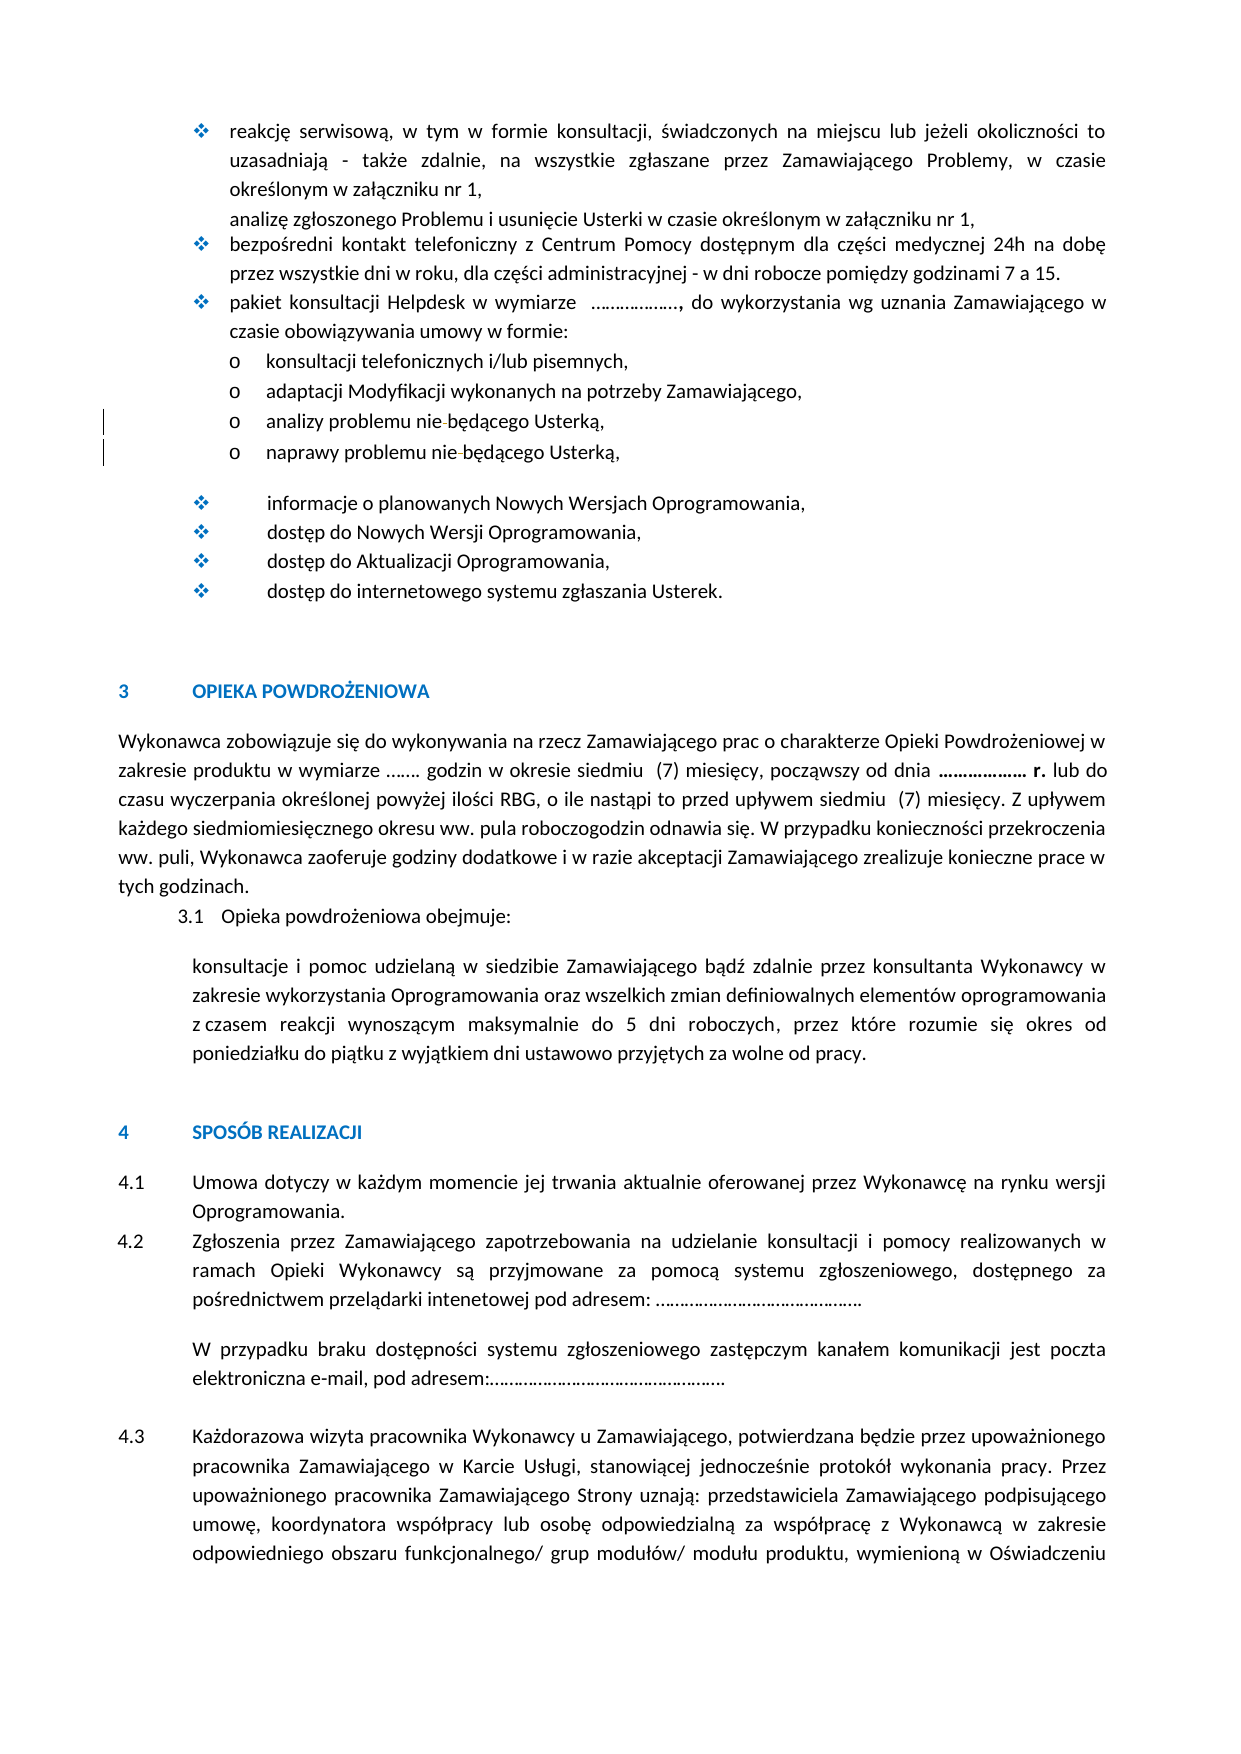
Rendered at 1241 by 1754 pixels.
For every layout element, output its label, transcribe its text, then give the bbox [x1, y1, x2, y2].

list pakiet konsultacji Helpdesk w wymiarze ………………, do wykorzystania wg uznania Zamawiającego w czasie obowiązywania umowy w formie: [192, 289, 1107, 344]
text dostęp do internetowego systemu zgłaszania Usterek. [192, 578, 1107, 603]
text dostęp do Aktualizacji Oprogramowania, [192, 549, 1107, 574]
list naprawy problemu niebędącego Usterką, [228, 439, 1107, 466]
text informacje o planowanych Nowych Wersjach Oprogramowania, [192, 490, 1107, 516]
text dostęp do Nowych Wersji Oprogramowania, [192, 519, 1107, 545]
list Zgłoszenia przez Zamawiającego zapotrzebowania na udzielanie konsultacji i pomocy realizowanych w ramach Opieki Wykonawcy są przyjmowane za pomocą systemu zgłoszeniowego, dostępnego za pośrednictwem przelądarki intenetowej pod adresem: ……………………………………. [117, 1228, 1107, 1312]
list reakcję serwisową, w tym w formie konsultacji, świadczonych na miejscu lub jeżeli okoliczności to uzasadniają - także zdalnie, na wszystkie zgłaszane przez Zamawiającego Problemy, w czasie określonym w załączniku nr 1, [192, 118, 1107, 202]
list SPOSÓB REALIZACJI [118, 1119, 1107, 1145]
list Opieka powdrożeniowa obejmuje: [177, 903, 1107, 928]
text W przypadku braku dostępności systemu zgłoszeniowego zastępczym kanałem komunikacji jest poczta elektroniczna e-mail, pod adresem:…………………………………………. [192, 1336, 1107, 1391]
list analizę zgłoszonego Problemu i usunięcie Usterki w czasie określonym w załączniku nr 1, [229, 206, 1107, 231]
list adaptacji Modyfikacji wykonanych na potrzeby Zamawiającego, [228, 378, 1107, 405]
list Wykonawca zobowiązuje się do wykonywania na rzecz Zamawiającego prac o charakterze Opieki Powdrożeniowej w zakresie produktu w wymiarze ……. godzin w okresie siedmiu (7) miesięcy, począwszy od dnia ……………… r. lub do czasu wyczerpania określonej powyżej ilości RBG, o ile nastąpi to przed upływem siedmiu (7) miesięcy. Z upływem każdego siedmiomiesięcznego okresu ww. pula roboczogodzin odnawia się. W przypadku konieczności przekroczenia ww. puli, Wykonawca zaoferuje godziny dodatkowe i w razie akceptacji Zamawiającego zrealizuje konieczne prace w tych godzinach. [118, 728, 1107, 899]
list konsultacji telefonicznych i/lub pisemnych, [228, 348, 1107, 374]
list bezpośredni kontakt telefoniczny z Centrum Pomocy dostępnym dla części medycznej 24h na dobę przez wszystkie dni w roku, dla części administracyjnej - w dni robocze pomiędzy godzinami 7 a 15. [192, 231, 1107, 286]
list OPIEKA POWDROŻENIOWA [118, 678, 1107, 703]
list analizy problemu niebędącego Usterką, [228, 409, 1107, 435]
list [118, 1424, 1107, 1566]
list Umowa dotyczy w każdym momencie jej trwania aktualnie oferowanej przez Wykonawcę na rynku wersji Oprogramowania. [118, 1169, 1107, 1224]
text konsultacje i pomoc udzielaną w siedzibie Zamawiającego bądź zdalnie przez konsultanta Wykonawcy w zakresie wykorzystania Oprogramowania oraz wszelkich zmian definiowalnych elementów oprogramowania z czasem reakcji wynoszącym maksymalnie do 5 dni roboczych, przez które rozumie się okres od poniedziałku do piątku z wyjątkiem dni ustawowo przyjętych za wolne od pracy. [192, 953, 1107, 1066]
